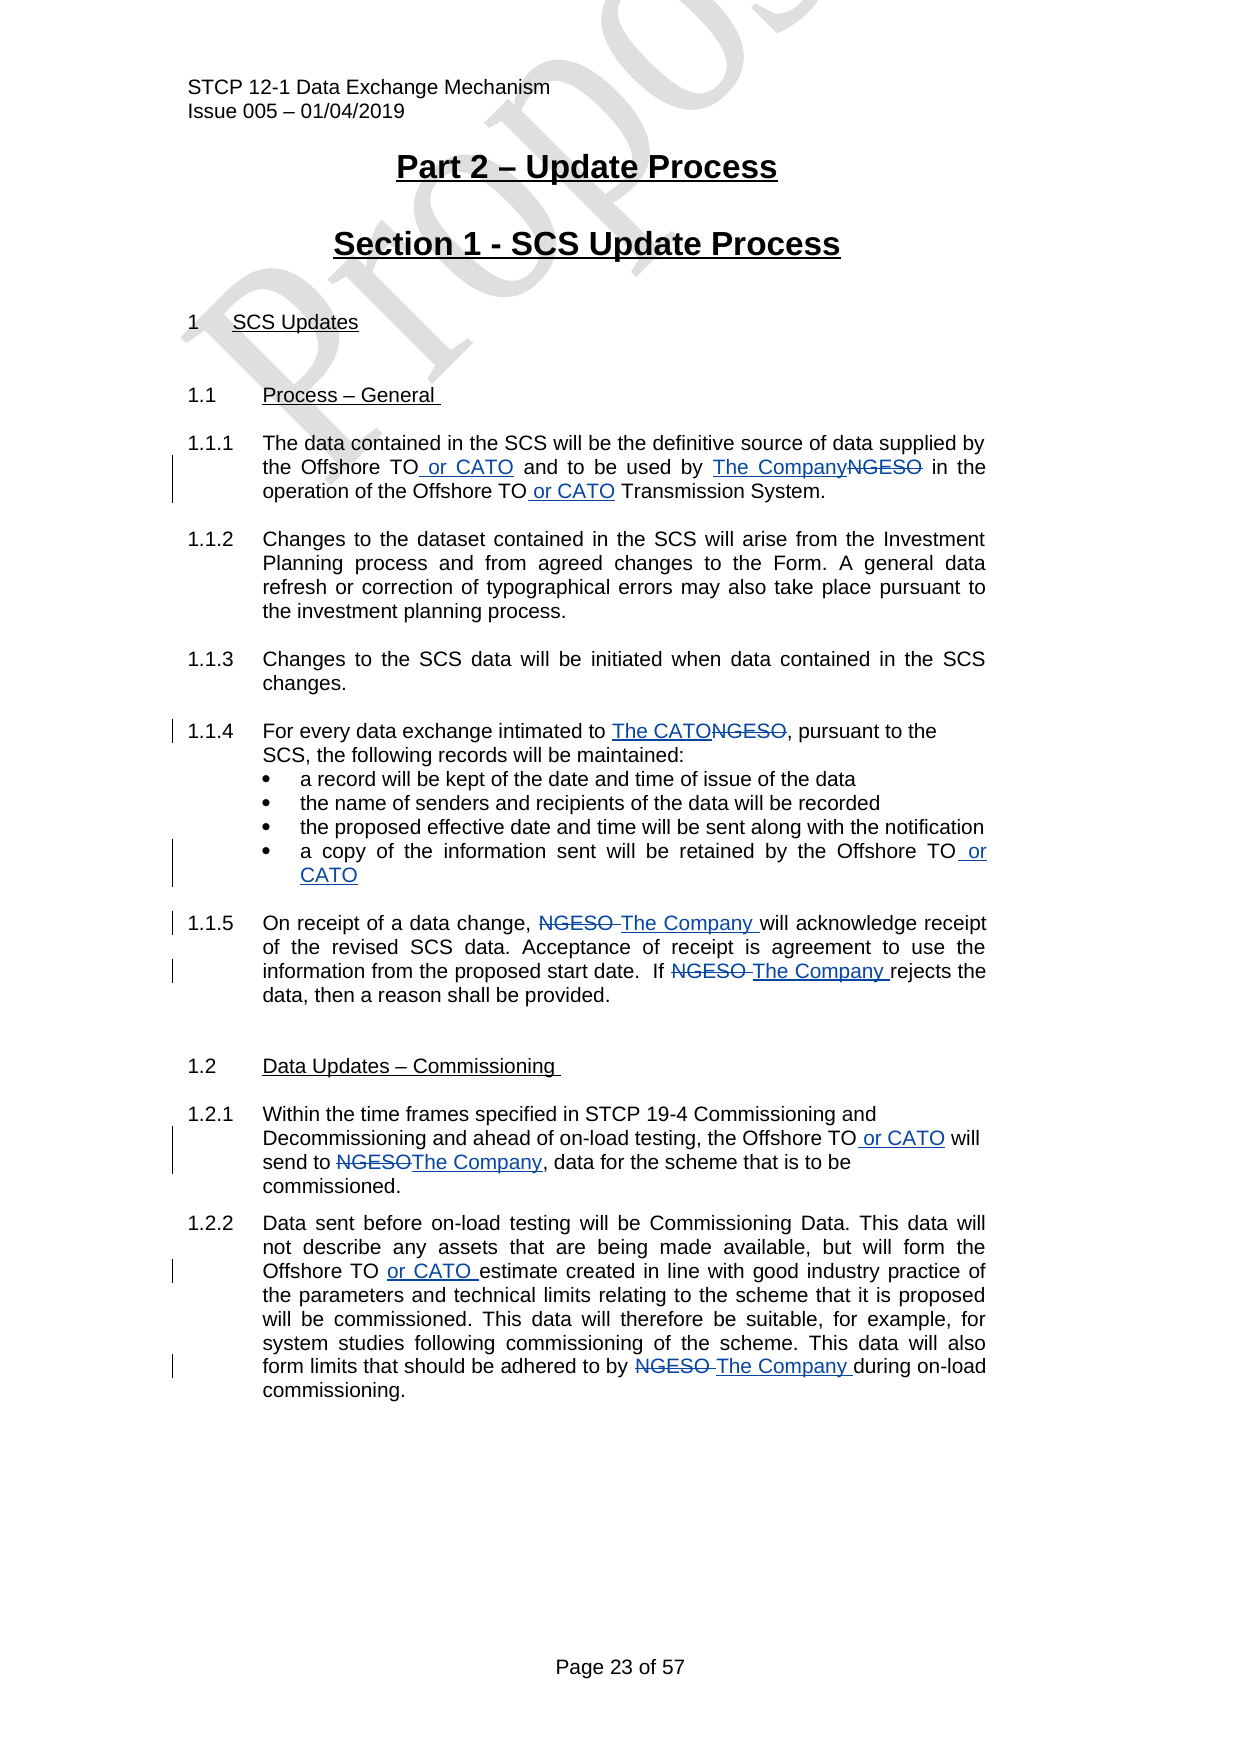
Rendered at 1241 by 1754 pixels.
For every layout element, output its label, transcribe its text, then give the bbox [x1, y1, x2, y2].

list the name of senders and recipients of the data will be recorded [262, 791, 987, 814]
text 1.2.1 Within the time frames specified in STCP 19-4 Commissioning and Decommissioning and ahead of on-load testing, the Offshore TO will send to , data for the scheme that is to be commissioned. [187, 1102, 987, 1198]
text 1.1.2 Changes to the dataset contained in the SCS will arise from the Investment Planning process and from agreed changes to the Form. A general data refresh or correction of typographical errors may also take place pursuant to the investment planning process. [187, 527, 987, 623]
text Part 2 – Update Process [187, 147, 987, 185]
subtitle Data Updates – Commissioning [187, 1054, 987, 1078]
subtitle SCS Updates [187, 310, 987, 334]
text 1.1.1 The data contained in the SCS will be the definitive source of data supplied by the Offshore TO and to be used by in the operation of the Offshore TO Transmission System. [187, 431, 987, 503]
subtitle Process – General [187, 383, 987, 407]
text Section 1 - SCS Update Process [187, 224, 987, 262]
list a copy of the information sent will be retained by the Offshore TO [262, 839, 987, 887]
text 1.1.4 For every data exchange intimated to , pursuant to the SCS, the following records will be maintained: [187, 718, 987, 766]
text 1.1.5 On receipt of a data change, will acknowledge receipt of the revised SCS data. Acceptance of receipt is agreement to use the information from the proposed start date. If rejects the data, then a reason shall be provided. [187, 911, 987, 1006]
list the proposed effective date and time will be sent along with the notification [262, 814, 987, 839]
list a record will be kept of the date and time of issue of the data [262, 766, 987, 791]
text 1.1.3 Changes to the SCS data will be initiated when data contained in the SCS changes. [187, 647, 987, 694]
text 1.2.2 Data sent before on-load testing will be Commissioning Data. This data will not describe any assets that are being made available, but will form the Offshore TO estimate created in line with good industry practice of the parameters and technical limits relating to the scheme that it is proposed will be commissioned. This data will therefore be suitable, for example, for system studies following commissioning of the scheme. This data will also form limits that should be adhered to by during on-load commissioning. [187, 1211, 987, 1402]
